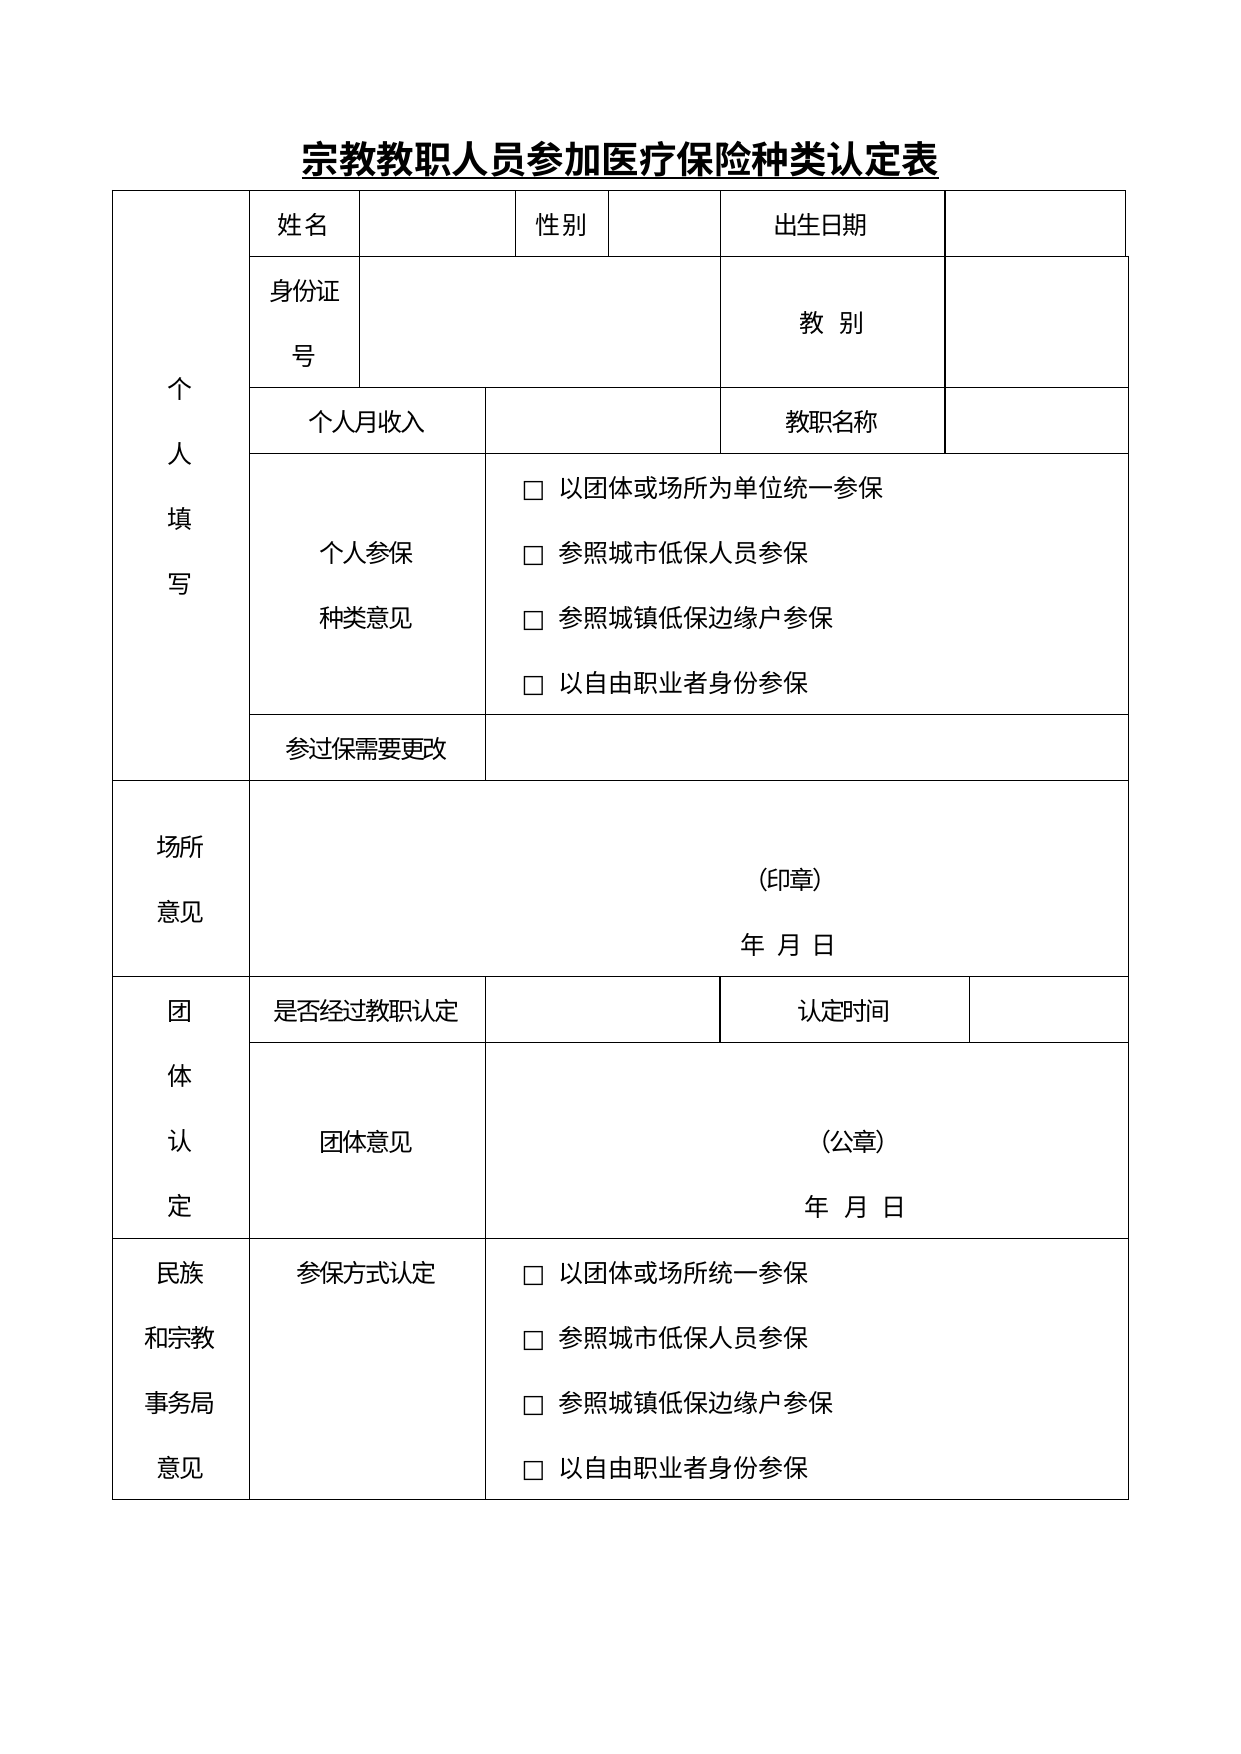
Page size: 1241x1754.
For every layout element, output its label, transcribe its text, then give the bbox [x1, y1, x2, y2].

table_header 出生日期 [721, 191, 944, 256]
table_cell [946, 257, 1128, 387]
table_cell （印章） 年 月 日 [250, 781, 1128, 976]
table_cell [486, 388, 720, 453]
table_cell [486, 977, 719, 1042]
table_header [609, 191, 720, 256]
table_cell □ 以团体或场所为单位统一参保 □ 参照城市低保人员参保 □ 参照城镇低保边缘户参保 □ 以自由职业者身份参保 [486, 454, 1128, 714]
table_cell 民族 和宗教 事务局 意见 [113, 1239, 249, 1499]
table_header [946, 191, 1125, 256]
table_cell 认定时间 [721, 977, 969, 1042]
table_cell 教职名称 [721, 388, 944, 453]
table_cell 身份证号 [250, 257, 359, 387]
table_cell 场所 意见 [113, 781, 249, 976]
table_cell □ 以团体或场所统一参保 □ 参照城市低保人员参保 □ 参照城镇低保边缘户参保 □ 以自由职业者身份参保 [486, 1239, 1128, 1499]
table_header 姓 名 [250, 191, 359, 256]
table_cell 个人月收入 [250, 388, 485, 453]
table_cell 团 体 认 定 [113, 977, 249, 1238]
table_cell 是否经过教职认定 [250, 977, 485, 1042]
table_cell （公章） 年 月 日 [486, 1043, 1128, 1238]
table_cell 参过保需要更改 [250, 715, 485, 780]
table_header 个 人 填 写 [113, 191, 249, 780]
table_header [360, 191, 515, 256]
text 宗教教职人员参加医疗保险种类认定表 [153, 125, 1087, 190]
table_cell 教 别 [721, 257, 944, 387]
table_cell 团体意见 [250, 1043, 485, 1238]
table_header 性 别 [516, 191, 608, 256]
table_cell 个人参保 种类意见 [250, 454, 485, 714]
table_cell [360, 257, 720, 387]
table_cell [970, 977, 1128, 1042]
table_cell [946, 388, 1128, 453]
table_cell 参保方式认定 [250, 1239, 485, 1499]
table_cell [486, 715, 1128, 780]
